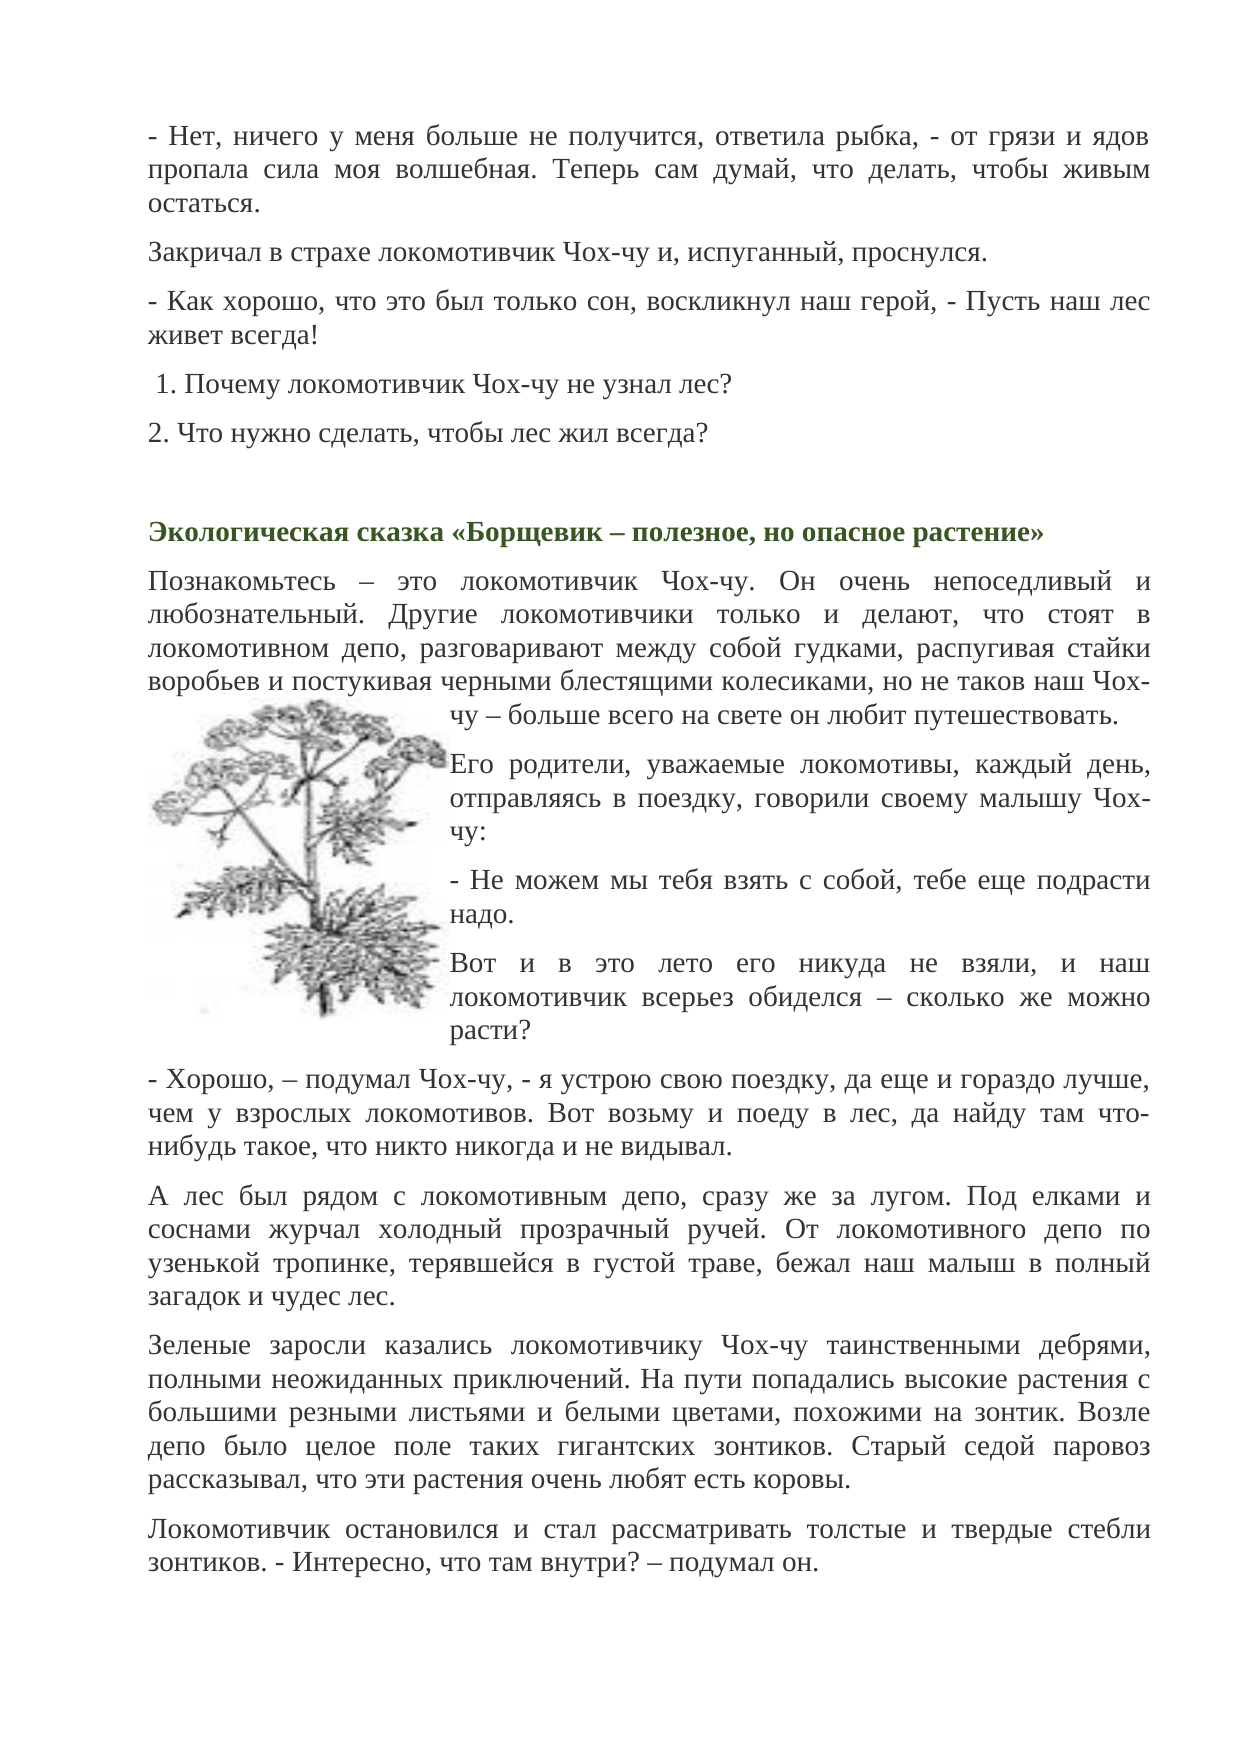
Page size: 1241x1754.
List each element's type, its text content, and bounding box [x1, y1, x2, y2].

text Экологическая сказка «Борщевик – полезное, но опасное растение» [148, 514, 1152, 547]
text Вот и в это лето его никуда не взяли, и наш локомотивчик всерьез обиделся – сколько же можно расти? [148, 945, 1152, 1046]
text Познакомьтесь – это локомотивчик Чох-чу. Он очень непоседливый и любознательный. Другие локомотивчики только и делают, что стоят в локомотивном депо, разговаривают между собой гудками, распугивая стайки воробьев и постукивая черными блестящими колесиками, но не таков наш Чох-чу – больше всего на свете он любит путешествовать. [148, 563, 1152, 731]
text Локомотивчик остановился и стал рассматривать толстые и твердые стебли зонтиков. - Интересно, что там внутри? – подумал он. [148, 1511, 1152, 1578]
text - Нет, ничего у меня больше не получится, ответила рыбка, - от грязи и ядов пропала сила моя волшебная. Теперь сам думай, что делать, чтобы живым остаться. [148, 118, 1152, 219]
text А лес был рядом с локомотивным депо, сразу же за лугом. Под елками и соснами журчал холодный прозрачный ручей. От локомотивного депо по узенькой тропинке, терявшейся в густой траве, бежал наш малыш в полный загадок и чудес лес. [148, 1178, 1152, 1312]
text - Не можем мы тебя взять с собой, тебе еще подрасти надо. [450, 862, 1152, 929]
picture [147, 697, 450, 1021]
text Зеленые заросли казались локомотивчику Чох-чу таинственными дебрями, полными неожиданных приключений. На пути попадались высокие растения с большими резными листьями и белыми цветами, похожими на зонтик. Возле депо было целое поле таких гигантских зонтиков. Старый седой паровоз рассказывал, что эти растения очень любят есть коровы. [148, 1327, 1152, 1495]
text 2. Что нужно сделать, чтобы лес жил всегда? [148, 415, 1152, 449]
text Закричал в страхе локомотивчик Чох-чу и, испуганный, проснулся. [148, 234, 1152, 268]
text - Хорошо, – подумал Чох-чу, - я устрою свою поездку, да еще и гораздо лучше, чем у взрослых локомотивов. Вот возьму и поеду в лес, да найду там что-нибудь такое, что никто никогда и не видывал. [148, 1061, 1152, 1162]
text Его родители, уважаемые локомотивы, каждый день, отправляясь в поездку, говорили своему малышу Чох-чу: [450, 746, 1152, 847]
text - Как хорошо, что это был только сон, воскликнул наш герой, - Пусть наш лес живет всегда! [148, 283, 1152, 351]
text 1. Почему локомотивчик Чох-чу не узнал лес? [148, 366, 1152, 400]
